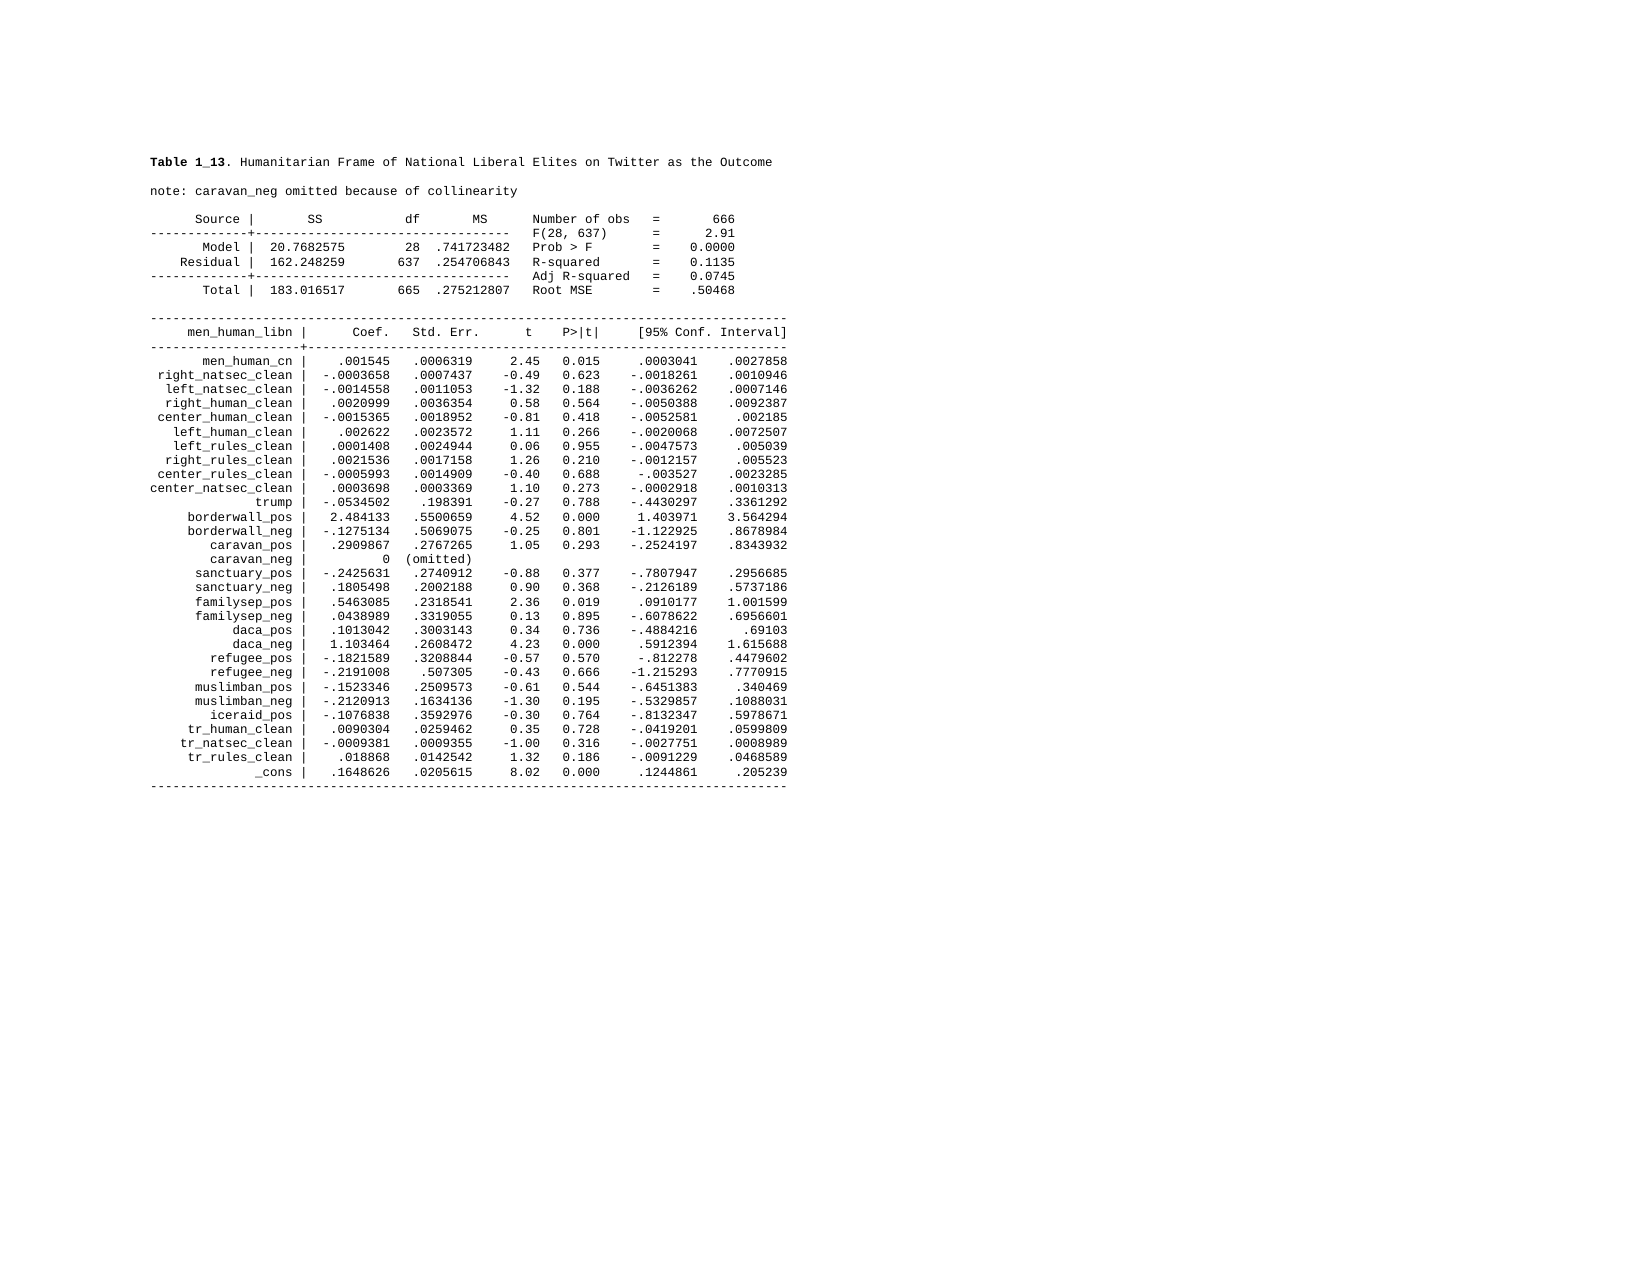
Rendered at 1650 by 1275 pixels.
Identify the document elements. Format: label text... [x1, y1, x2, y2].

text right_human_clean | .0020999 .0036354 0.58 0.564 -.0050388 .0092387 [150, 397, 1500, 411]
text left_human_clean | .002622 .0023572 1.11 0.266 -.0020068 .0072507 [150, 426, 1500, 440]
text center_human_clean | -.0015365 .0018952 -0.81 0.418 -.0052581 .002185 [150, 411, 1500, 426]
text men_human_libn | Coef. Std. Err. t P>|t| [95% Conf. Interval] [150, 326, 1500, 341]
text Table 1_13. Humanitarian Frame of National Liberal Elites on Twitter as the Outcome [150, 156, 1500, 171]
text left_rules_clean | .0001408 .0024944 0.06 0.955 -.0047573 .005039 [150, 440, 1500, 454]
text ------------------------------------------------------------------------------------- [150, 312, 1500, 326]
text right_rules_clean | .0021536 .0017158 1.26 0.210 -.0012157 .005523 [150, 454, 1500, 468]
text iceraid_pos | -.1076838 .3592976 -0.30 0.764 -.8132347 .5978671 [150, 709, 1500, 723]
text Residual | 162.248259 637 .254706843 R-squared = 0.1135 [150, 256, 1500, 270]
text ------------------------------------------------------------------------------------- [150, 780, 1500, 794]
text daca_neg | 1.103464 .2608472 4.23 0.000 .5912394 1.615688 [150, 638, 1500, 652]
text familysep_neg | .0438989 .3319055 0.13 0.895 -.6078622 .6956601 [150, 610, 1500, 624]
text familysep_pos | .5463085 .2318541 2.36 0.019 .0910177 1.001599 [150, 596, 1500, 610]
text sanctuary_neg | .1805498 .2002188 0.90 0.368 -.2126189 .5737186 [150, 581, 1500, 596]
text borderwall_pos | 2.484133 .5500659 4.52 0.000 1.403971 3.564294 [150, 511, 1500, 525]
text caravan_neg | 0 (omitted) [150, 553, 1500, 567]
text refugee_neg | -.2191008 .507305 -0.43 0.666 -1.215293 .7770915 [150, 666, 1500, 681]
text borderwall_neg | -.1275134 .5069075 -0.25 0.801 -1.122925 .8678984 [150, 525, 1500, 539]
text tr_rules_clean | .018868 .0142542 1.32 0.186 -.0091229 .0468589 [150, 751, 1500, 766]
text muslimban_neg | -.2120913 .1634136 -1.30 0.195 -.5329857 .1088031 [150, 695, 1500, 709]
text _cons | .1648626 .0205615 8.02 0.000 .1244861 .205239 [150, 766, 1500, 780]
text Model | 20.7682575 28 .741723482 Prob > F = 0.0000 [150, 241, 1500, 256]
text daca_pos | .1013042 .3003143 0.34 0.736 -.4884216 .69103 [150, 624, 1500, 638]
text center_rules_clean | -.0005993 .0014909 -0.40 0.688 -.003527 .0023285 [150, 468, 1500, 482]
text note: caravan_neg omitted because of collinearity [150, 185, 1500, 199]
text left_natsec_clean | -.0014558 .0011053 -1.32 0.188 -.0036262 .0007146 [150, 383, 1500, 397]
text tr_natsec_clean | -.0009381 .0009355 -1.00 0.316 -.0027751 .0008989 [150, 737, 1500, 751]
text refugee_pos | -.1821589 .3208844 -0.57 0.570 -.812278 .4479602 [150, 652, 1500, 666]
text muslimban_pos | -.1523346 .2509573 -0.61 0.544 -.6451383 .340469 [150, 681, 1500, 695]
text men_human_cn | .001545 .0006319 2.45 0.015 .0003041 .0027858 [150, 355, 1500, 369]
text Source | SS df MS Number of obs = 666 [150, 213, 1500, 227]
text trump | -.0534502 .198391 -0.27 0.788 -.4430297 .3361292 [150, 496, 1500, 511]
text --------------------+---------------------------------------------------------------- [150, 341, 1500, 355]
text sanctuary_pos | -.2425631 .2740912 -0.88 0.377 -.7807947 .2956685 [150, 567, 1500, 581]
text right_natsec_clean | -.0003658 .0007437 -0.49 0.623 -.0018261 .0010946 [150, 369, 1500, 383]
text tr_human_clean | .0090304 .0259462 0.35 0.728 -.0419201 .0599809 [150, 723, 1500, 737]
text caravan_pos | .2909867 .2767265 1.05 0.293 -.2524197 .8343932 [150, 539, 1500, 553]
text -------------+---------------------------------- Adj R-squared = 0.0745 [150, 270, 1500, 284]
text Total | 183.016517 665 .275212807 Root MSE = .50468 [150, 284, 1500, 298]
text center_natsec_clean | .0003698 .0003369 1.10 0.273 -.0002918 .0010313 [150, 482, 1500, 496]
text -------------+---------------------------------- F(28, 637) = 2.91 [150, 227, 1500, 241]
